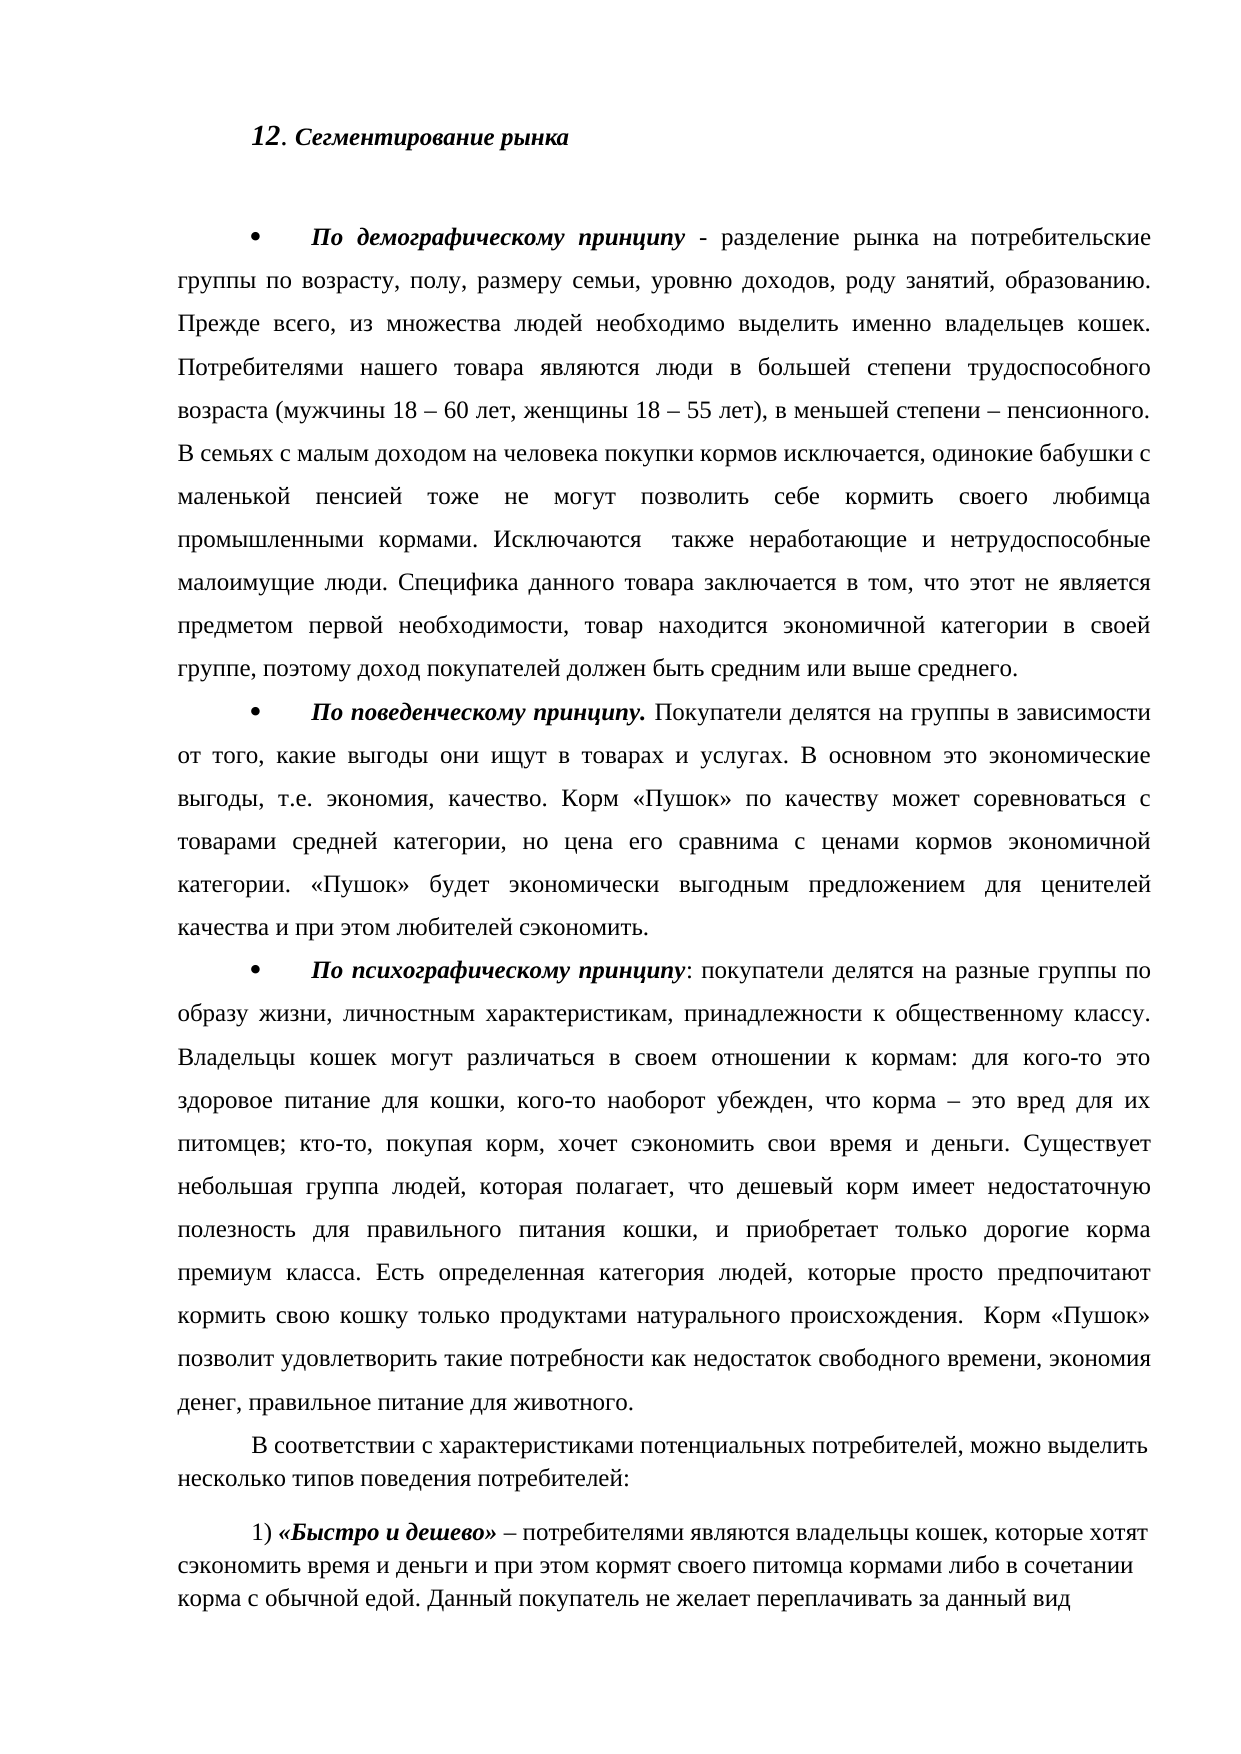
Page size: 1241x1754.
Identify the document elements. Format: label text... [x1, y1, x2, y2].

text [177, 1517, 1152, 1611]
subtitle 12. Сегментирование рынка [177, 118, 1152, 152]
list По демографическому принципу - разделение рынка на потребительские группы по возрасту, полу, размеру семьи, уровню доходов, роду занятий, образованию. Прежде всего, из множества людей необходимо выделить именно владельцев кошек. Потребителями нашего товара являются люди в большей степени трудоспособного возраста (мужчины 18 – 60 лет, женщины 18 – 55 лет), в меньшей степени – пенсионного. В семьях с малым доходом на человека покупки кормов исключается, одинокие бабушки с маленькой пенсией тоже не могут позволить себе кормить своего любимца промышленными кормами. Исключаются также неработающие и нетрудоспособные малоимущие люди. Специфика данного товара заключается в том, что этот не является предметом первой необходимости, товар находится экономичной категории в своей группе, поэтому доход покупателей должен быть средним или выше среднего. [177, 222, 1152, 682]
list По психографическому принципу: покупатели делятся на разные группы по образу жизни, личностным характеристикам, принадлежности к общественному классу. Владельцы кошек могут различаться в своем отношении к кормам: для кого-то это здоровое питание для кошки, кого-то наоборот убежден, что корма – это вред для их питомцев; кто-то, покупая корм, хочет сэкономить свои время и деньги. Существует небольшая группа людей, которая полагает, что дешевый корм имеет недостаточную полезность для правильного питания кошки, и приобретает только дорогие корма премиум класса. Есть определенная категория людей, которые просто предпочитают кормить свою кошку только продуктами натурального происхождения. Корм «Пушок» позволит удовлетворить такие потребности как недостаток свободного времени, экономия денег, правильное питание для животного. [177, 955, 1152, 1415]
text В соответствии с характеристиками потенциальных потребителей, можно выделить несколько типов поведения потребителей: [177, 1430, 1152, 1492]
list По поведенческому принципу. Покупатели делятся на группы в зависимости от того, какие выгоды они ищут в товарах и услугах. В основном это экономические выгоды, т.е. экономия, качество. Корм «Пушок» по качеству может соревноваться с товарами средней категории, но цена его сравнима с ценами кормов экономичной категории. «Пушок» будет экономически выгодным предложением для ценителей качества и при этом любителей сэкономить. [177, 697, 1152, 941]
